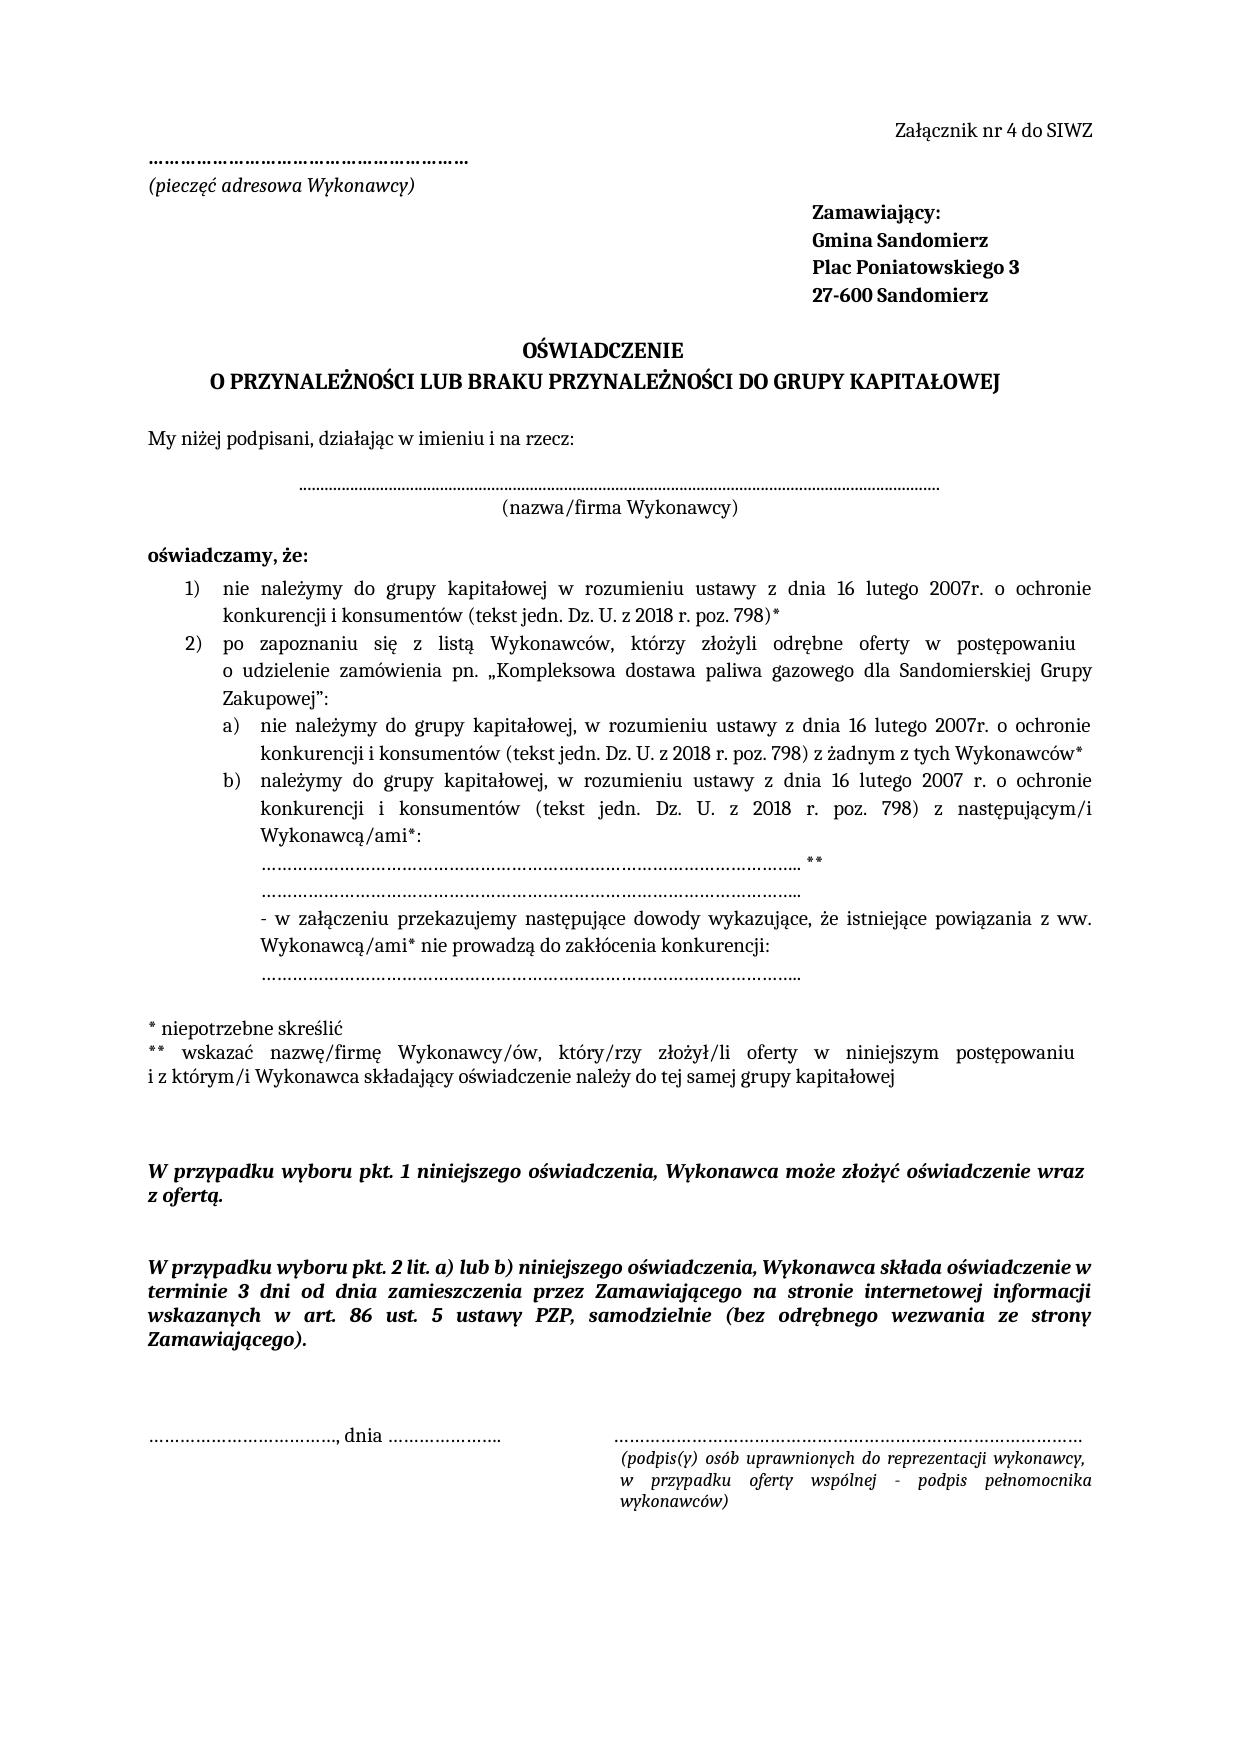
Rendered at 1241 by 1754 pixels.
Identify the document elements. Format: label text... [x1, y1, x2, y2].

text 27-600 Sandomierz [812, 283, 1093, 307]
text W przypadku wyboru pkt. 2 lit. a) lub b) niniejszego oświadczenia, Wykonawca składa oświadczenie w terminie 3 dni od dnia zamieszczenia przez Zamawiającego na stronie internetowej informacji wskazanych w art. 86 ust. 5 ustawy PZP, samodzielnie (bez odrębnego wezwania ze strony Zamawiającego). [148, 1256, 1093, 1352]
list nie należymy do grupy kapitałowej w rozumieniu ustawy z dnia 16 lutego 2007r. o ochronie konkurencji i konsumentów (tekst jedn. Dz. U. z 2018 r. poz. 798)* [185, 576, 1093, 628]
text ** wskazać nazwę/firmę Wykonawcy/ów, który/rzy złożył/li oferty w niniejszym postępowaniu i z którym/i Wykonawca składający oświadczenie należy do tej samej grupy kapitałowej [148, 1040, 1093, 1088]
list ………………………………………………………………………………………….. [260, 961, 1093, 985]
text ………………………………, dnia …………………. ……………………………………………………………………………… [148, 1424, 1093, 1448]
text (pieczęć adresowa Wykonawcy) [148, 173, 1093, 197]
text ...................................................................................................................................................... [148, 472, 1093, 496]
text My niżej podpisani, działając w imieniu i na rzecz: [148, 426, 1093, 450]
text Gmina Sandomierz [812, 228, 1093, 252]
list nie należymy do grupy kapitałowej, w rozumieniu ustawy z dnia 16 lutego 2007r. o ochronie konkurencji i konsumentów (tekst jedn. Dz. U. z 2018 r. poz. 798) z żadnym z tych Wykonawców* [223, 714, 1093, 765]
text W przypadku wyboru pkt. 1 niniejszego oświadczenia, Wykonawca może złożyć oświadczenie wraz z ofertą. [148, 1160, 1093, 1208]
text Plac Poniatowskiego 3 [812, 256, 1093, 280]
list należymy do grupy kapitałowej, w rozumieniu ustawy z dnia 16 lutego 2007 r. o ochronie konkurencji i konsumentów (tekst jedn. Dz. U. z 2018 r. poz. 798) z następującym/i Wykonawcą/ami*: [223, 769, 1093, 848]
list ………………………………………………………………………………………….. ** [260, 851, 1093, 875]
text OŚWIADCZENIE O PRZYNALEŻNOŚCI LUB BRAKU PRZYNALEŻNOŚCI DO GRUPY KAPITAŁOWEJ [118, 338, 1093, 395]
text oświadczamy, że: [148, 543, 1093, 567]
list po zapoznaniu się z listą Wykonawców, którzy złożyli odrębne oferty w postępowaniu o udzielenie zamówienia pn. „Kompleksowa dostawa paliwa gazowego dla Sandomierskiej Grupy Zakupowej”: [185, 631, 1093, 710]
text …………………………………………………… [148, 146, 1093, 170]
text Załącznik nr 4 do SIWZ [148, 118, 1093, 142]
text (podpis(y) osób uprawnionych do reprezentacji wykonawcy, w przypadku oferty wspólnej - podpis pełnomocnika wykonawców) [620, 1448, 1093, 1512]
text Zamawiający: [812, 201, 1093, 225]
list ………………………………………………………………………………………….. [260, 879, 1093, 903]
list - w załączeniu przekazujemy następujące dowody wykazujące, że istniejące powiązania z ww. Wykonawcą/ami* nie prowadzą do zakłócenia konkurencji: [260, 906, 1093, 958]
text * niepotrzebne skreślić [148, 1016, 1093, 1040]
text (nazwa/firma Wykonawcy) [148, 496, 1093, 519]
